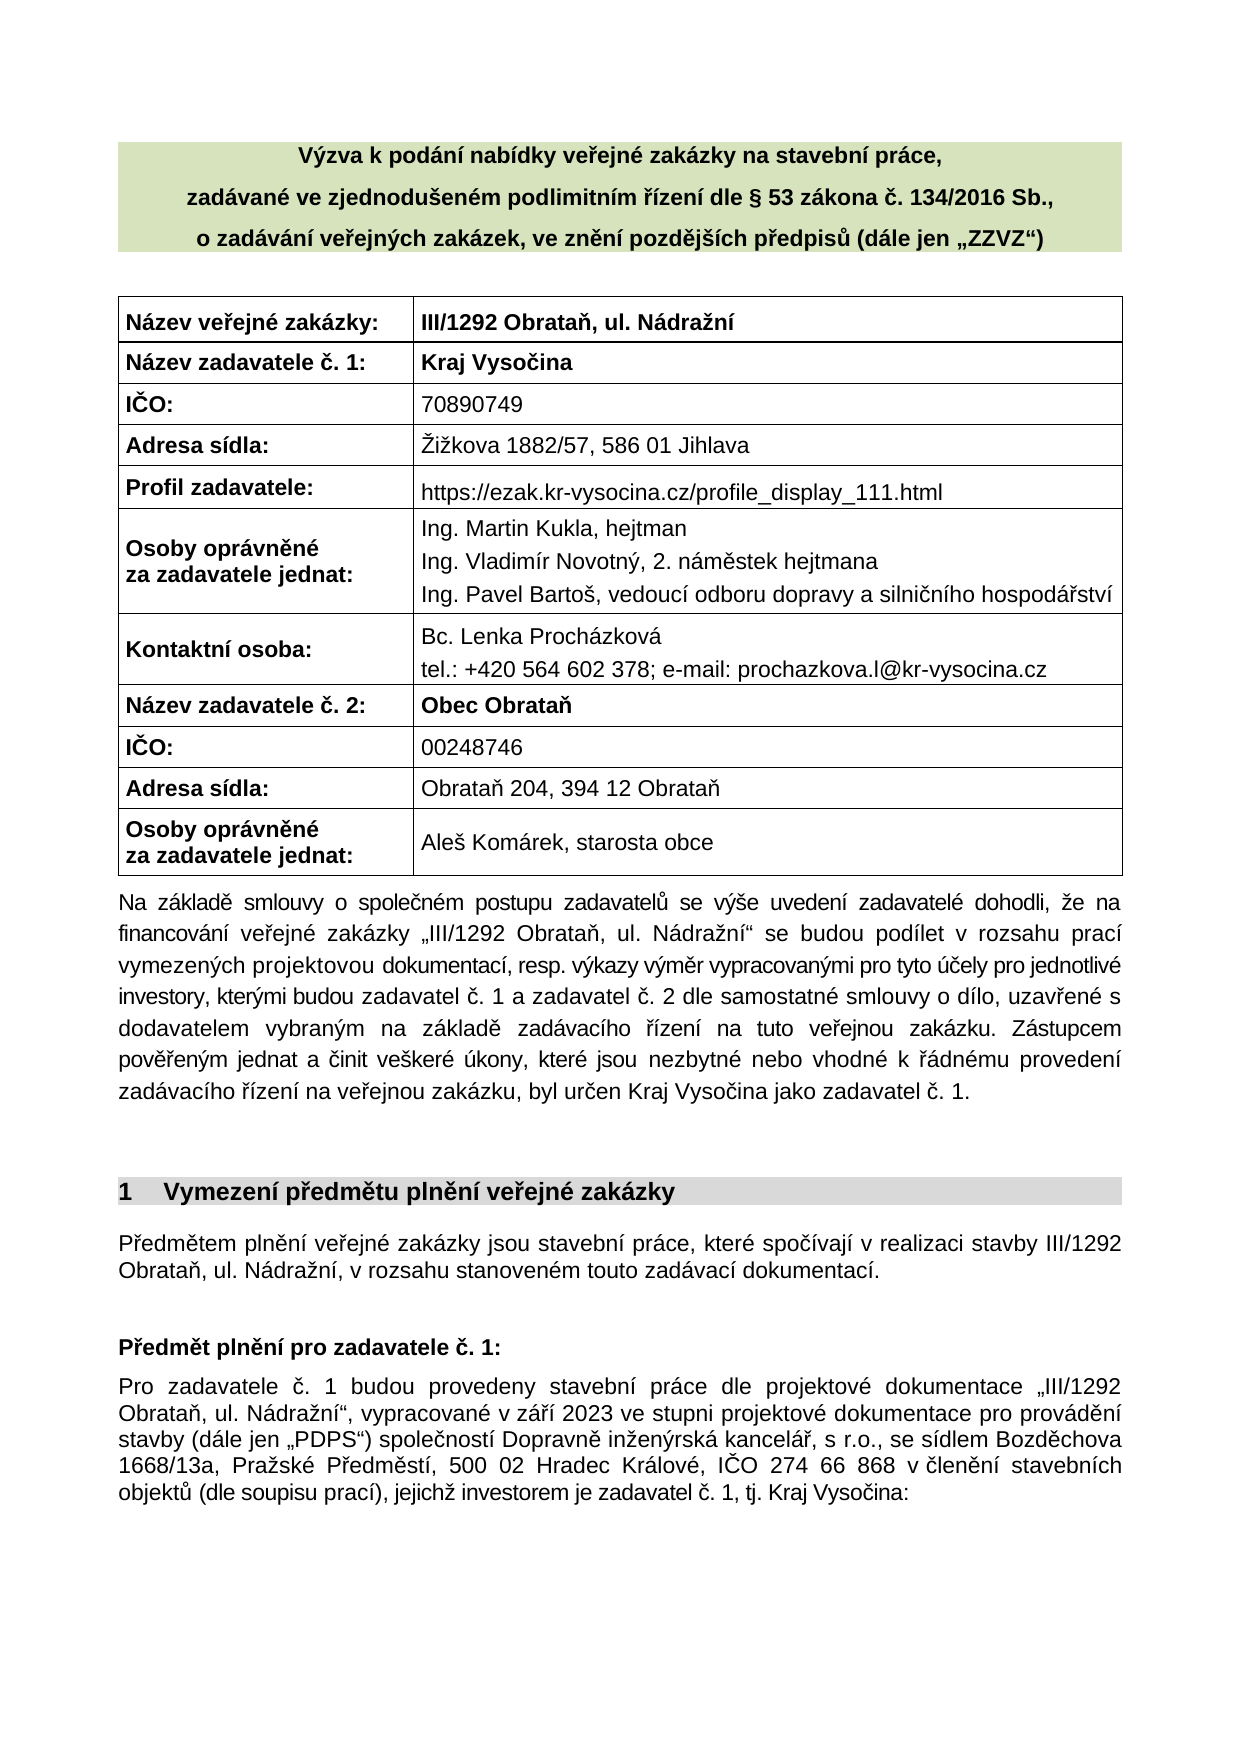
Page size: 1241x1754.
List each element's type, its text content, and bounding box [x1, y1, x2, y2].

table_cell Název zadavatele č. 2: [119, 685, 413, 726]
table_cell 00248746 [414, 727, 1122, 767]
table_cell Adresa sídla: [119, 768, 413, 808]
table_cell Adresa sídla: [119, 425, 413, 465]
title Na základě smlouvy o společném postupu zadavatelů se výše uvedení zadavatelé dohodli, že na financování veřejné zakázky „III/1292 Obrataň, ul. Nádražní“ se budou podílet v rozsahu prací vymezených projektovou dokumentací, resp. výkazy výměr vypracovanými pro tyto účely pro jednotlivé investory, kterými budou zadavatel č. 1 a zadavatel č. 2 dle samostatné smlouvy o dílo, uzavřené s dodavatelem vybraným na základě zadávacího řízení na tuto veřejnou zakázku. Zástupcem pověřeným jednat a činit veškeré úkony, které jsou nezbytné nebo vhodné k řádnému provedení zadávacího řízení na veřejnou zakázku, byl určen Kraj Vysočina jako zadavatel č. 1. [118, 888, 1122, 1104]
table_header III/1292 Obrataň, ul. Nádražní [414, 297, 1122, 341]
table_cell Kraj Vysočina [414, 343, 1122, 383]
table_cell IČO: [119, 727, 413, 767]
table_cell Žižkova 1882/57, 586 01 Jihlava [414, 425, 1122, 465]
table_cell Ing. Martin Kukla, hejtman Ing. Vladimír Novotný, 2. náměstek hejtmana Ing. Pavel Bartoš, vedoucí odboru dopravy a silničního hospodářství [414, 509, 1122, 613]
table_cell Obec Obrataň [414, 685, 1122, 726]
table_header Název veřejné zakázky: [119, 297, 413, 341]
text Pro zadavatele č. 1 budou provedeny stavební práce dle projektové dokumentace „III/1292 Obrataň, ul. Nádražní“, vypracované v září 2023 ve stupni projektové dokumentace pro provádění stavby (dále jen „PDPS“) společností Dopravně inženýrská kancelář, s r.o., se sídlem Bozděchova 1668/13a, Pražské Předměstí, 500 02 Hradec Králové, IČO 274 66 868 v členění stavebních objektů (dle soupisu prací), jejichž investorem je zadavatel č. 1, tj. Kraj Vysočina: [118, 1373, 1122, 1505]
table_cell Obrataň 204, 394 12 Obrataň [414, 768, 1122, 808]
text Předmětem plnění veřejné zakázky jsou stavební práce, které spočívají v realizaci stavby III/1292 Obrataň, ul. Nádražní, v rozsahu stanoveném touto zadávací dokumentací. [118, 1230, 1122, 1283]
table_cell Bc. Lenka Procházková tel.: +420 564 602 378; e-mail: prochazkova.l@kr-vysocina.cz [414, 614, 1122, 684]
table_cell Osoby oprávněné za zadavatele jednat: [119, 809, 413, 875]
table_cell Aleš Komárek, starosta obce [414, 809, 1122, 875]
table_cell Profil zadavatele: [119, 466, 413, 508]
table_cell IČO: [119, 384, 413, 424]
table_cell Kontaktní osoba: [119, 614, 413, 684]
table_cell https://ezak.kr-vysocina.cz/profile_display_111.html [414, 466, 1122, 508]
text Předmět plnění pro zadavatele č. 1: [118, 1334, 1122, 1361]
text Výzva k podání nabídky veřejné zakázky na stavební práce, [118, 142, 1122, 169]
table_cell Název zadavatele č. 1: [119, 343, 413, 383]
subtitle Vymezení předmětu plnění veřejné zakázky [118, 1177, 1122, 1205]
text o zadávání veřejných zakázek, ve znění pozdějších předpisů (dále jen „ZZVZ“) [118, 225, 1122, 252]
table_cell Osoby oprávněné za zadavatele jednat: [119, 509, 413, 613]
text zadávané ve zjednodušeném podlimitním řízení dle § 53 zákona č. 134/2016 Sb., [118, 184, 1122, 210]
table_cell 70890749 [414, 384, 1122, 424]
